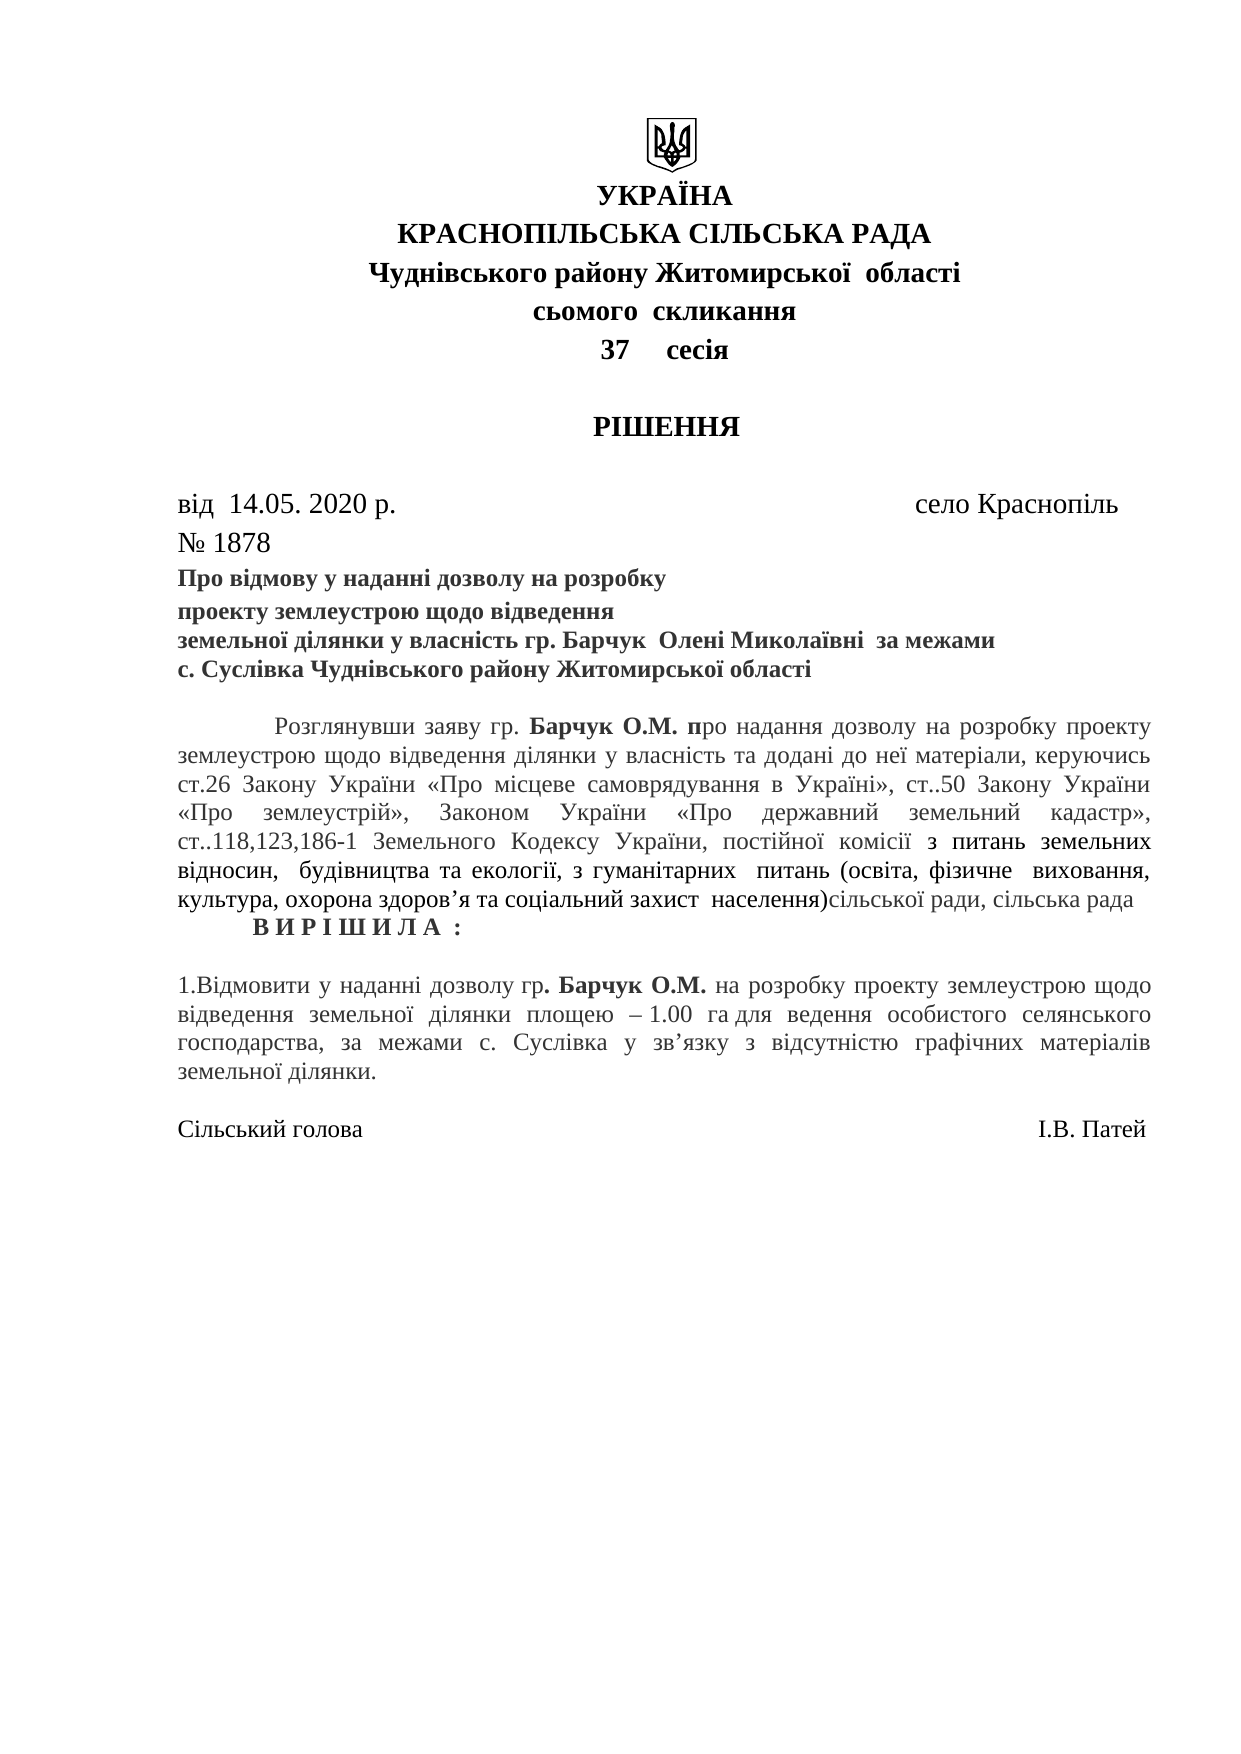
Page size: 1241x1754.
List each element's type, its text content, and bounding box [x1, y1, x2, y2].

text Про відмову у наданні дозволу на розробку [177, 563, 1152, 592]
text сьомого скликання [177, 293, 1152, 327]
text В И Р І Ш И Л А : [177, 912, 1152, 941]
text Чуднівського району Житомирської області [177, 255, 1152, 288]
text Сільський голова І.В. Патей [177, 1114, 1152, 1142]
text проекту землеустрою щодо відведення [177, 596, 1040, 625]
text 37 сесія [177, 332, 1152, 366]
text № 1878 [177, 525, 1152, 558]
text земельної ділянки у власність гр. Барчук Олені Миколаївні за межами с. Суслівка Чуднівського району Житомирської області [177, 625, 1040, 682]
text від 14.05. 2020 р. село Краснопіль [177, 486, 1152, 520]
text Розглянувши заяву гр. Барчук О.М. про надання дозволу на розробку проекту землеустрою щодо відведення ділянки у власність та додані до неї матеріали, керуючись ст.26 Закону України «Про місцеве самоврядування в Україні», ст..50 Закону України «Про землеустрій», Законом України «Про державний земельний кадастр», ст..118,123,186-1 Земельного Кодексу України, постійної комісії з питань земельних відносин, будівництва та екології, з гуманітарних питань (освіта, фізичне виховання, культура, охорона здоров’я та соціальний захист населення)сільської ради, сільська рада [177, 711, 1152, 912]
text РІШЕННЯ [177, 409, 1152, 443]
text УКРАЇНА [177, 178, 1152, 211]
text 1.Відмовити у наданні дозволу гр. Барчук О.М. на розробку проекту землеустрою щодо відведення земельної ділянки площею – 1.00 га для ведення особистого селянського господарства, за межами с. Суслівка у зв’язку з відсутністю графічних матеріалів земельної ділянки. [177, 970, 1152, 1085]
text КРАСНОПІЛЬСЬКА СІЛЬСЬКА РАДА [177, 216, 1152, 250]
